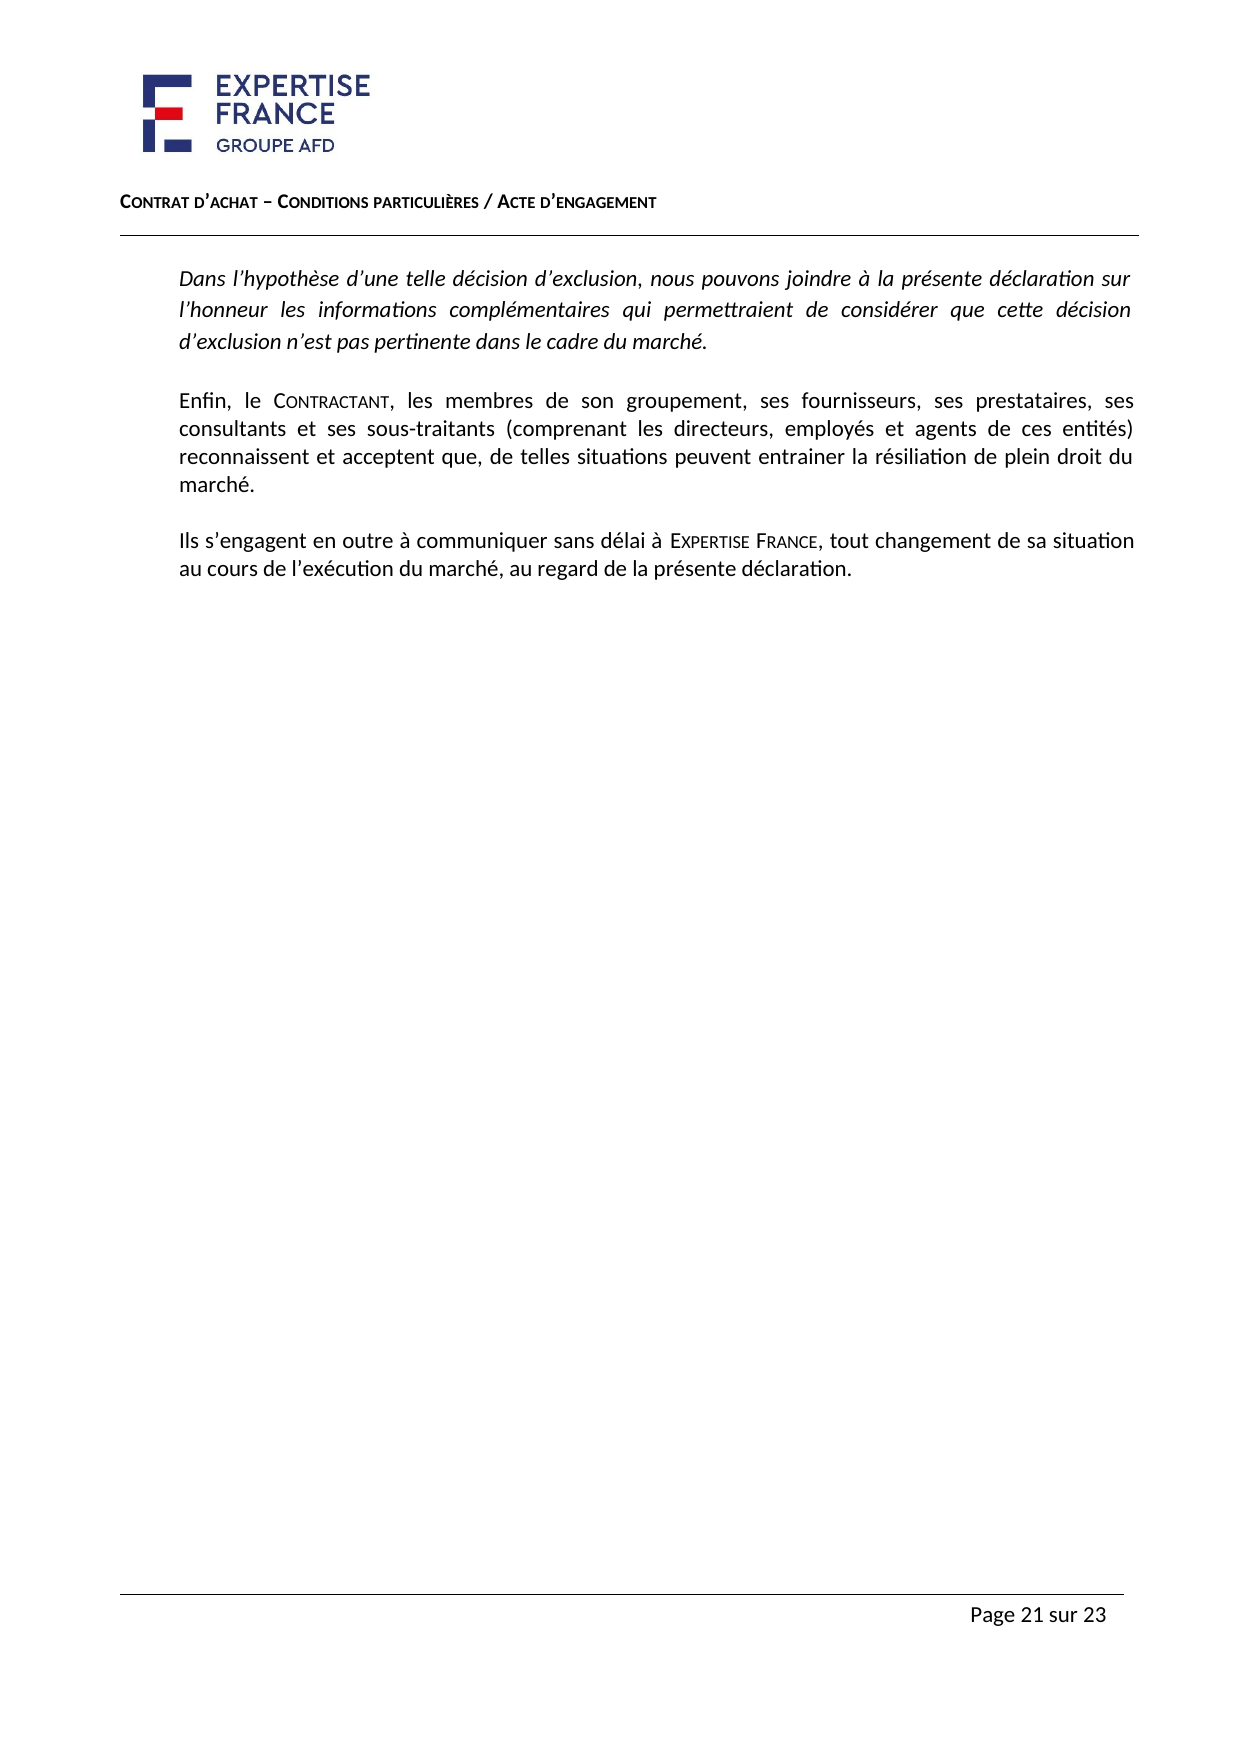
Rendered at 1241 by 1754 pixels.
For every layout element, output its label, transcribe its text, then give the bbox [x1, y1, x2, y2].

text Dans l’hypothèse d’une telle décision d’exclusion, nous pouvons joindre à la présente déclaration sur l’honneur les informations complémentaires qui permettraient de considérer que cette décision d’exclusion n’est pas pertinente dans le cadre du marché. [179, 261, 1135, 355]
text Ils s’engagent en outre à communiquer sans délai à Expertise France, tout changement de sa situation au cours de l’exécution du marché, au regard de la présente déclaration. [179, 526, 1135, 582]
text Enfin, le Contractant, les membres de son groupement, ses fournisseurs, ses prestataires, ses consultants et ses sous-traitants (comprenant les directeurs, employés et agents de ces entités) reconnaissent et acceptent que, de telles situations peuvent entrainer la résiliation de plein droit du marché. [179, 386, 1135, 498]
picture [120, 41, 397, 183]
